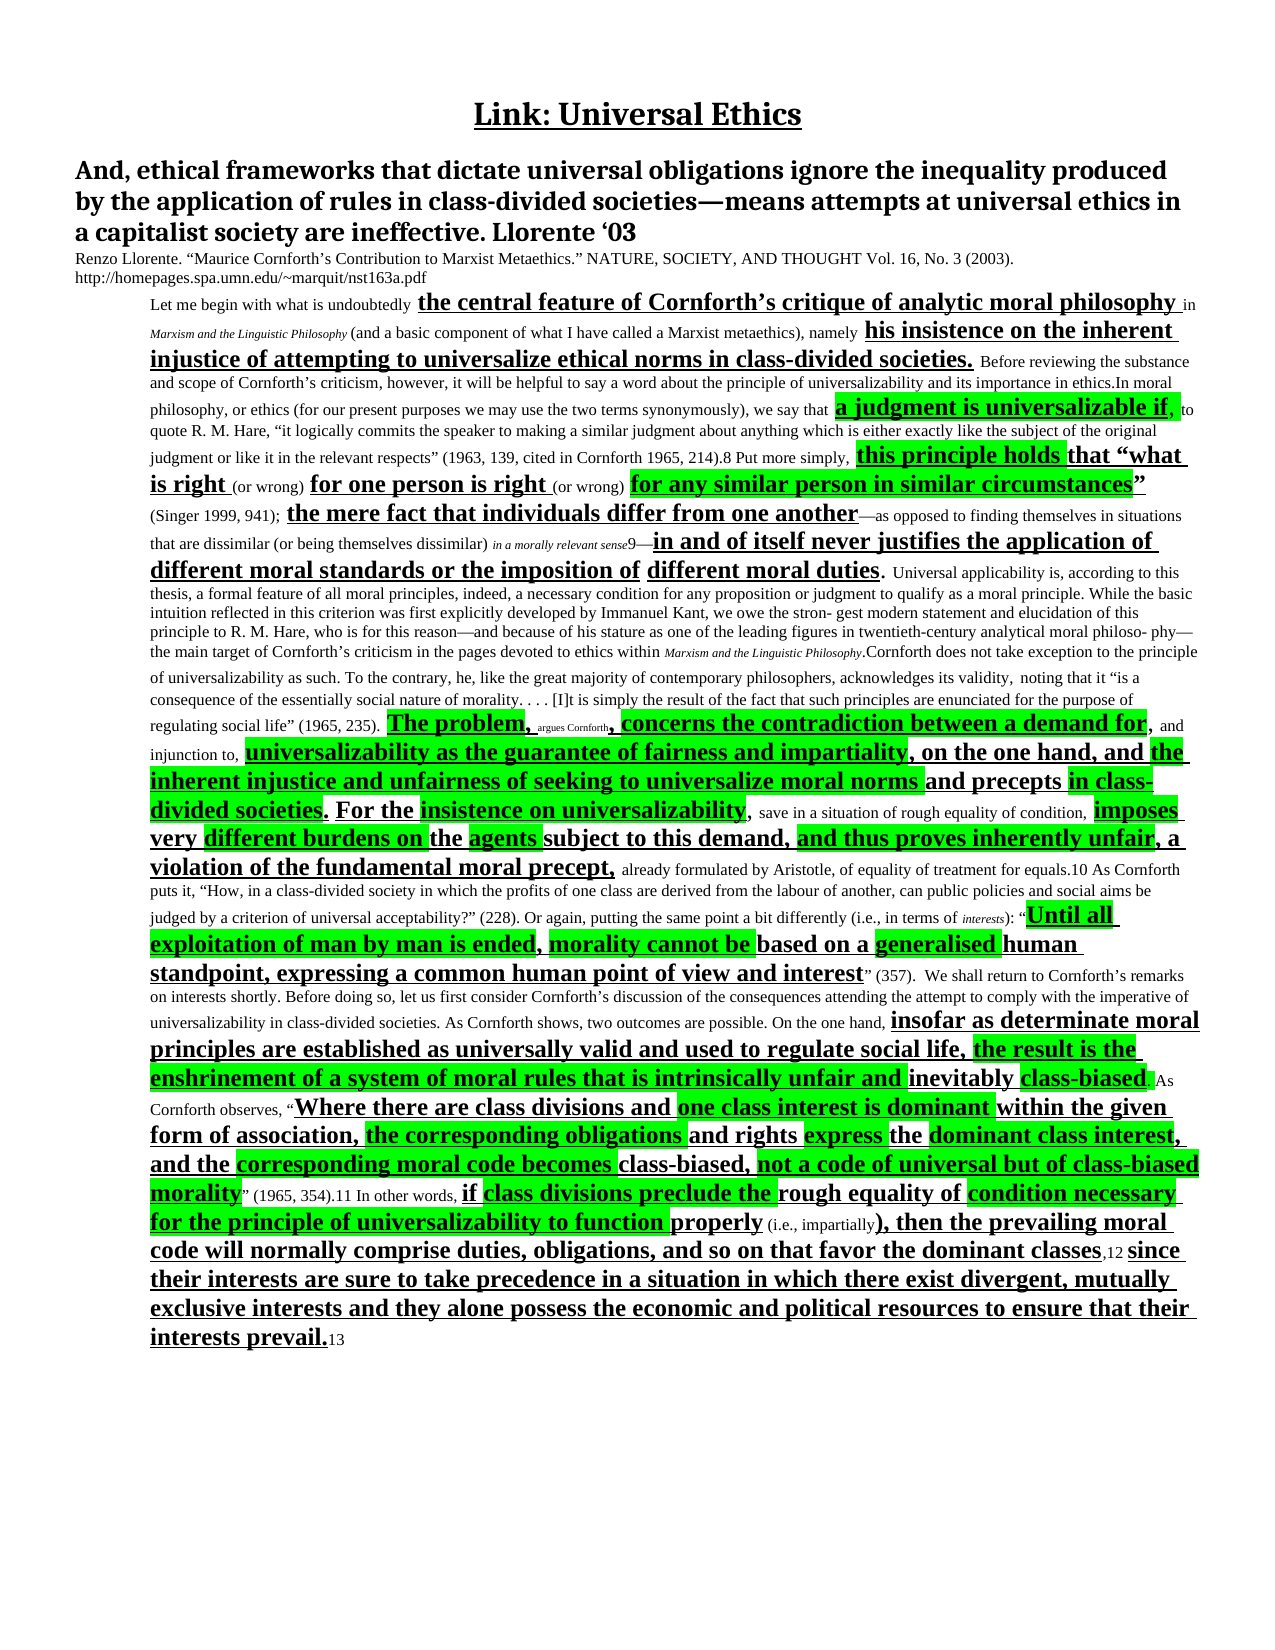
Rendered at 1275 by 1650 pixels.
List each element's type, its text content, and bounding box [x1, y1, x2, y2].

text Renzo Llorente. “Maurice Cornforth’s Contribution to Marxist Metaethics.” NATURE, SOCIETY, AND THOUGHT Vol. 16, No. 3 (2003). http://homepages.spa.umn.edu/~marquit/nst163a.pdf [75, 248, 1200, 287]
subtitle And, ethical frameworks that dictate universal obligations ignore the inequality produced by the application of rules in class-divided societies—means attempts at universal ethics in a capitalist society are ineffective. Llorente ‘03 [75, 155, 1200, 248]
text Let me begin with what is undoubtedly the central feature of Cornforth’s critique of analytic moral philosophy in Marxism and the Linguistic Philosophy (and a basic component of what I have called a Marxist metaethics), namely his insistence on the inherent injustice of attempting to universalize ethical norms in class-divided societies. Before reviewing the substance and scope of Cornforth’s criticism, however, it will be helpful to say a word about the principle of universalizability and its importance in ethics.In moral philosophy, or ethics (for our present purposes we may use the two terms synonymously), we say that a judgment is universalizable if, to quote R. M. Hare, “it logically commits the speaker to making a similar judgment about anything which is either exactly like the subject of the original judgment or like it in the relevant respects” (1963, 139, cited in Cornforth 1965, 214).8 Put more simply, this principle holds that “what is right (or wrong) for one person is right (or wrong) for any similar person in similar circumstances” (Singer 1999, 941); the mere fact that individuals differ from one another—as opposed to finding themselves in situations that are dissimilar (or being themselves dissimilar) in a morally relevant sense9—in and of itself never justifies the application of different moral standards or the imposition of different moral duties. Universal applicability is, according to this thesis, a formal feature of all moral principles, indeed, a necessary condition for any proposition or judgment to qualify as a moral principle. While the basic intuition reflected in this criterion was first explicitly developed by Immanuel Kant, we owe the stron- gest modern statement and elucidation of this principle to R. M. Hare, who is for this reason—and because of his stature as one of the leading figures in twentieth-century analytical moral philoso- phy—the main target of Cornforth’s criticism in the pages devoted to ethics within Marxism and the Linguistic Philosophy.Cornforth does not take exception to the principle of universalizability as such. To the contrary, he, like the great majority of contemporary philosophers, acknowledges its validity, noting that it “is a consequence of the essentially social nature of morality. . . . [I]t is simply the result of the fact that such principles are enunciated for the purpose of regulating social life” (1965, 235). The problem, argues Cornforth, concerns the contradiction between a demand for, and injunction to, universalizability as the guarantee of fairness and impartiality, on the one hand, and the inherent injustice and unfairness of seeking to universalize moral norms and precepts in class-divided societies. For the insistence on universalizability, save in a situation of rough equality of condition, imposes very different burdens on the agents subject to this demand, and thus proves inherently unfair, a violation of the fundamental moral precept, already formulated by Aristotle, of equality of treatment for equals.10 As Cornforth puts it, “How, in a class-divided society in which the profits of one class are derived from the labour of another, can public policies and social aims be judged by a criterion of universal acceptability?” (228). Or again, putting the same point a bit differently (i.e., in terms of interests): “Until all exploitation of man by man is ended, morality cannot be based on a generalised human standpoint, expressing a common human point of view and interest” (357). We shall return to Cornforth’s remarks on interests shortly. Before doing so, let us first consider Cornforth’s discussion of the consequences attending the attempt to comply with the imperative of universalizability in class-divided societies. As Cornforth shows, two outcomes are possible. On the one hand, insofar as determinate moral principles are established as universally valid and used to regulate social life, the result is the enshrinement of a system of moral rules that is intrinsically unfair and inevitably class-biased. As Cornforth observes, “Where there are class divisions and one class interest is dominant within the given form of association, the corresponding obligations and rights express the dominant class interest, and the corresponding moral code becomes class-biased, not a code of universal but of class-biased morality” (1965, 354).11 In other words, if class divisions preclude the rough equality of condition necessary for the principle of universalizability to function properly (i.e., impartially), then the prevailing moral code will normally comprise duties, obligations, and so on that favor the dominant classes,12 since their interests are sure to take precedence in a situation in which there exist divergent, mutually exclusive interests and they alone possess the economic and political resources to ensure that their interests prevail.13 [150, 287, 1200, 1351]
subtitle Link: Universal Ethics [75, 96, 1200, 134]
